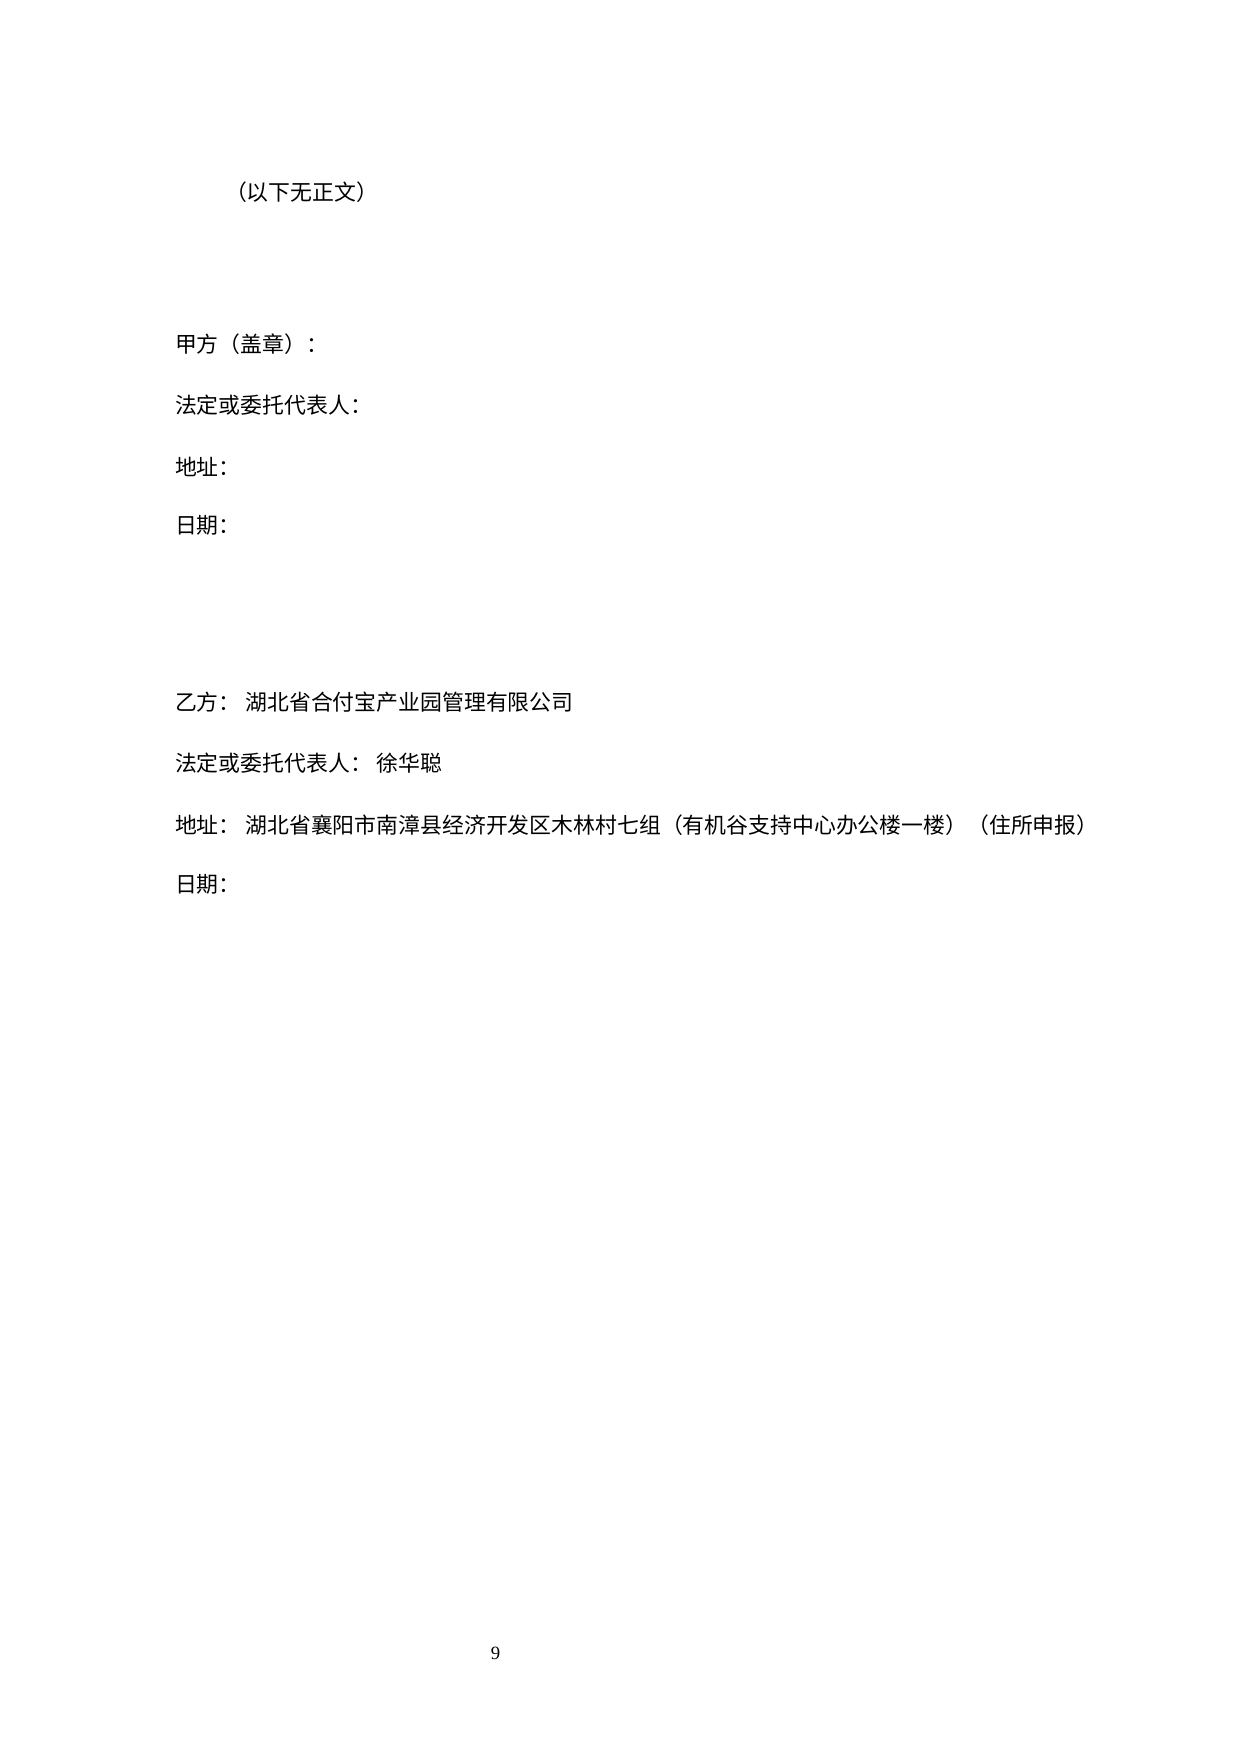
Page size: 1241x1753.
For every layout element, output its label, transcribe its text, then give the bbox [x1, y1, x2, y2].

text 法定或委托代表人： 徐华聪 [175, 746, 1107, 778]
text 地址： 湖北省襄阳市南漳县经济开发区木林村七组（有机谷支持中心办公楼一楼）（住所申报） [175, 808, 1107, 839]
text 日期： [175, 869, 1107, 899]
text 乙方： 湖北省合付宝产业园管理有限公司 [175, 685, 1107, 717]
text 地址： [175, 450, 1107, 482]
text 法定或委托代表人： [175, 388, 1107, 420]
text （以下无正文） [175, 177, 1107, 207]
text 日期： [175, 510, 1107, 540]
text 甲方（盖章）： [175, 327, 1107, 359]
